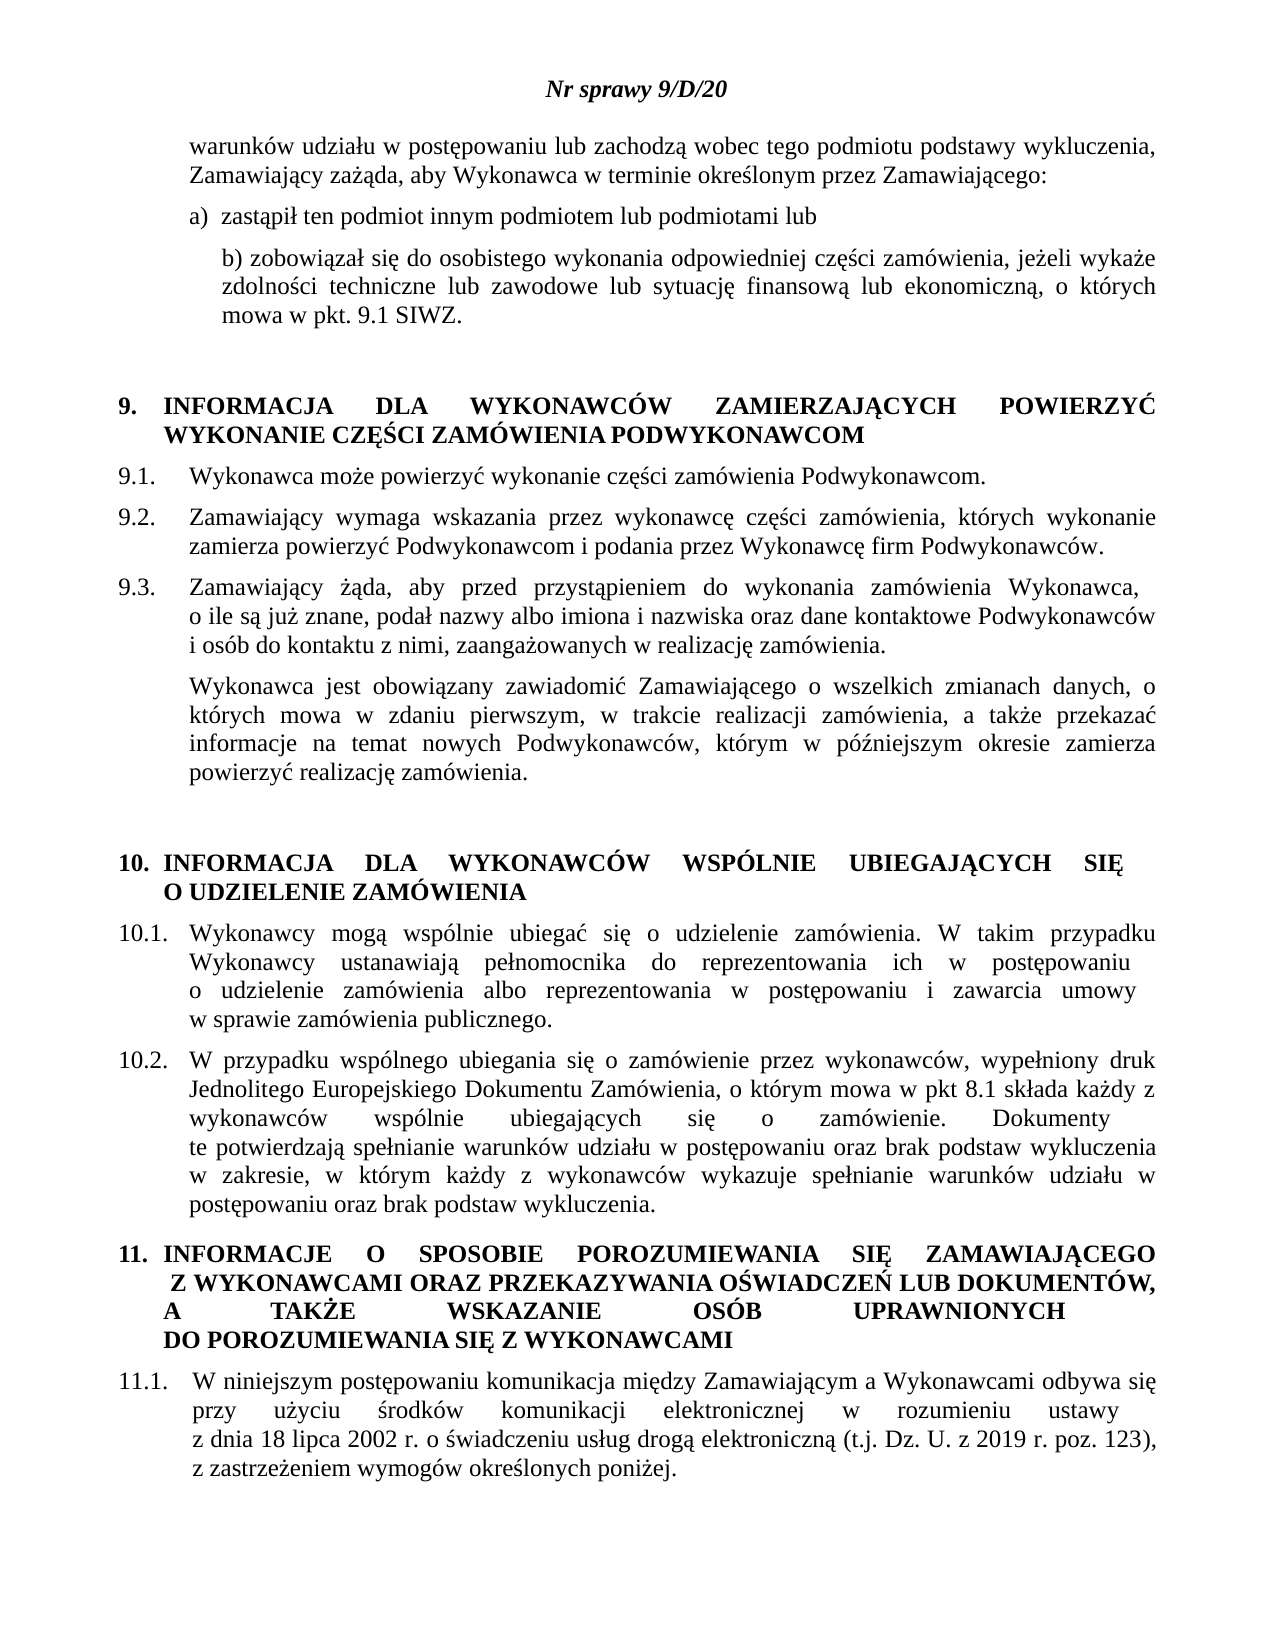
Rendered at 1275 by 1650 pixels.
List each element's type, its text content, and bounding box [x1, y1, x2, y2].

subtitle b) zobowiązał się do osobistego wykonania odpowiedniej części zamówienia, jeżeli wykaże zdolności techniczne lub zawodowe lub sytuację finansową lub ekonomiczną, o których mowa w pkt. 9.1 SIWZ. [222, 243, 1157, 329]
subtitle Wykonawca może powierzyć wykonanie części zamówienia Podwykonawcom. [118, 461, 1157, 490]
subtitle W przypadku wspólnego ubiegania się o zamówienie przez wykonawców, wypełniony druk Jednolitego Europejskiego Dokumentu Zamówienia, o którym mowa w pkt 8.1 składa każdy z wykonawców wspólnie ubiegających się o zamówienie. Dokumenty te potwierdzają spełnianie warunków udziału w postępowaniu oraz brak podstaw wykluczenia w zakresie, w którym każdy z wykonawców wykazuje spełnianie warunków udziału w postępowaniu oraz brak podstaw wykluczenia. [118, 1046, 1157, 1218]
subtitle INFORMACJA DLA WYKONAWCÓW zamierzających powierzyć wykonanie części zamówienia podwykonawcom [118, 391, 1157, 448]
subtitle Informacje o sposobie porozumiewania się zamawiającego z Wykonawcami oraz przekazywania oświadczeń lub dokumentów, a także wskazanie osób uprawnionych do porozumiewania się z wykonawcami [118, 1239, 1157, 1354]
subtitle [118, 131, 1157, 189]
subtitle Wykonawca jest obowiązany zawiadomić Zamawiającego o wszelkich zmianach danych, o których mowa w zdaniu pierwszym, w trakcie realizacji zamówienia, a także przekazać informacje na temat nowych Podwykonawców, którym w późniejszym okresie zamierza powierzyć realizację zamówienia. [189, 671, 1157, 786]
subtitle Zamawiający żąda, aby przed przystąpieniem do wykonania zamówienia Wykonawca, o ile są już znane, podał nazwy albo imiona i nazwiska oraz dane kontaktowe Podwykonawców i osób do kontaktu z nimi, zaangażowanych w realizację zamówienia. [118, 572, 1157, 658]
subtitle Zamawiający wymaga wskazania przez wykonawcę części zamówienia, których wykonanie zamierza powierzyć Podwykonawcom i podania przez Wykonawcę firm Podwykonawców. [118, 502, 1157, 560]
list W niniejszym postępowaniu komunikacja między Zamawiającym a Wykonawcami odbywa się przy użyciu środków komunikacji elektronicznej w rozumieniu ustawy z dnia 18 lipca 2002 r. o świadczeniu usług drogą elektroniczną (t.j. Dz. U. z 2019 r. poz. 123), z zastrzeżeniem wymogów określonych poniżej. [118, 1366, 1157, 1481]
subtitle Informacja dla wykonawców wspólnie ubiegających się o udzielenie zamówienia [118, 848, 1157, 906]
subtitle a) zastąpił ten podmiot innym podmiotem lub podmiotami lub [189, 201, 1157, 230]
subtitle Wykonawcy mogą wspólnie ubiegać się o udzielenie zamówienia. W takim przypadku Wykonawcy ustanawiają pełnomocnika do reprezentowania ich w postępowaniu o udzielenie zamówienia albo reprezentowania w postępowaniu i zawarcia umowy w sprawie zamówienia publicznego. [118, 918, 1157, 1033]
